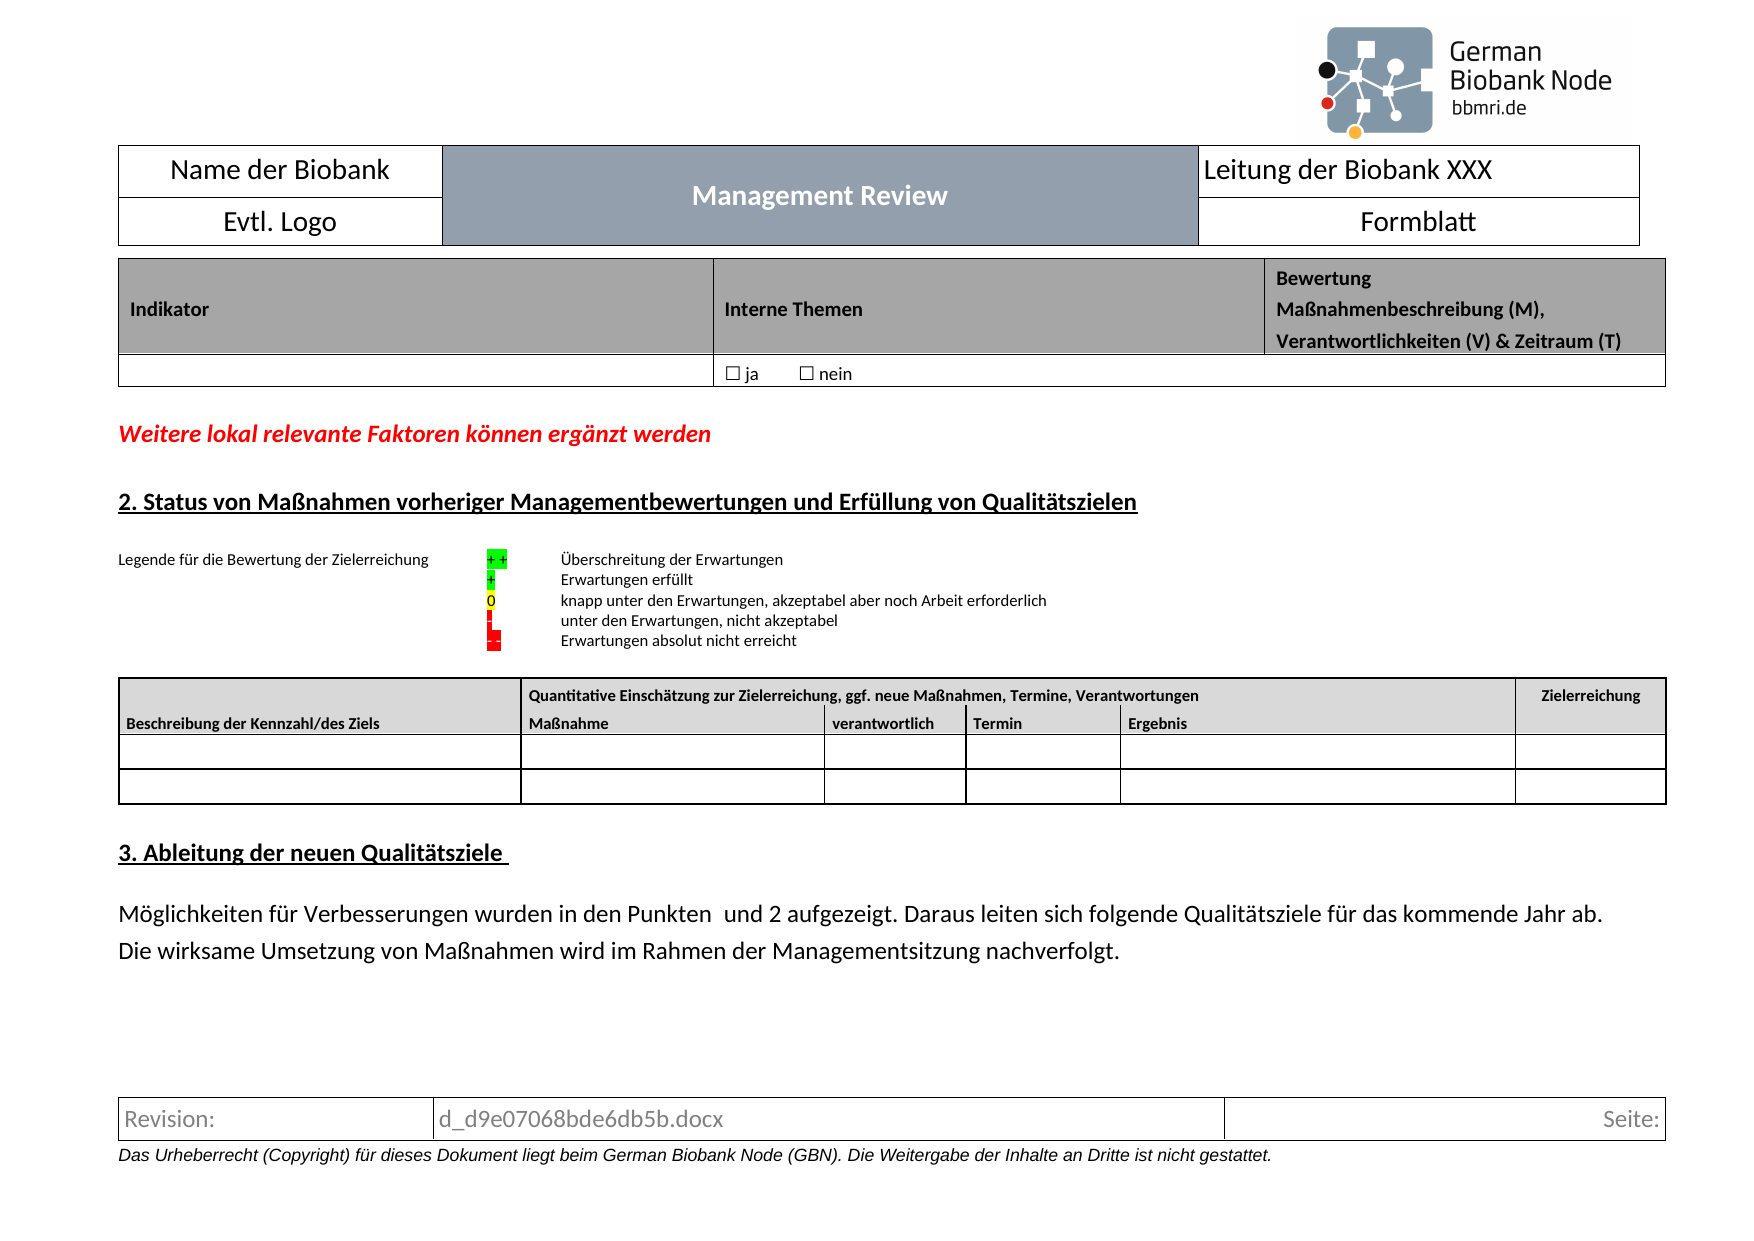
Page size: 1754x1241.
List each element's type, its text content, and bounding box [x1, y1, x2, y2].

table_cell [825, 735, 965, 768]
table_header Quantitative Einschätzung zur Zielerreichung, ggf. neue Maßnahmen, Termine, Verantwortungen [522, 679, 1515, 705]
table_header Zielerreichung [1516, 679, 1665, 705]
table_cell Termin [967, 705, 1120, 733]
text Die wirksame Umsetzung von Maßnahmen wird im Rahmen der Managementsitzung nachverfolgt. [118, 935, 1665, 966]
table_cell [1121, 735, 1515, 768]
text 2. Status von Maßnahmen vorheriger Managementbewertungen und Erfüllung von Qualitätszielen [118, 486, 1665, 516]
table_cell Ergebnis [1121, 705, 1515, 733]
text Weitere lokal relevante Faktoren können ergänzt werden [118, 418, 1665, 448]
text Möglichkeiten für Verbesserungen wurden in den Punkten 1 und 2 aufgezeigt. Daraus leiten sich folgende Qualitätsziele für das kommende Jahr ab. [118, 898, 1665, 929]
table_cell [522, 735, 824, 768]
table_cell [120, 770, 520, 803]
table_cell [120, 735, 520, 768]
text Legende für die Bewertung der Zielerreichung + + Überschreitung der Erwartungen + Erwartungen erfüllt 0 knapp unter den Erwartungen, akzeptabel aber noch Arbeit erforderlich - unter den Erwartungen, nicht akzeptabel - - Erwartungen absolut nicht erreicht [118, 549, 1665, 651]
table_cell Aus der Bewertung ergeben sich unter Punkt 3 zu benennende Ziele: ja nein [714, 355, 1665, 386]
table_header Indikator [119, 259, 713, 353]
table_header Beschreibung der Kennzahl/des Ziels [120, 679, 520, 733]
table_cell [967, 770, 1120, 803]
table_cell [967, 735, 1120, 768]
table_cell verantwortlich [825, 705, 965, 733]
table_cell [1121, 770, 1515, 803]
table_cell [825, 770, 965, 803]
table_cell [522, 770, 824, 803]
subtitle 3. Ableitung der neuen Qualitätsziele [118, 837, 1665, 868]
table_header Bewertung Maßnahmenbeschreibung (M), Verantwortlichkeiten (V) & Zeitraum (T) [1265, 259, 1665, 353]
picture [1297, 16, 1633, 145]
table_header Interne Themen [714, 259, 1264, 353]
table_cell Maßnahme [522, 705, 824, 733]
table_cell [1516, 705, 1665, 733]
table_cell [1516, 770, 1665, 803]
table_cell [1516, 735, 1665, 768]
